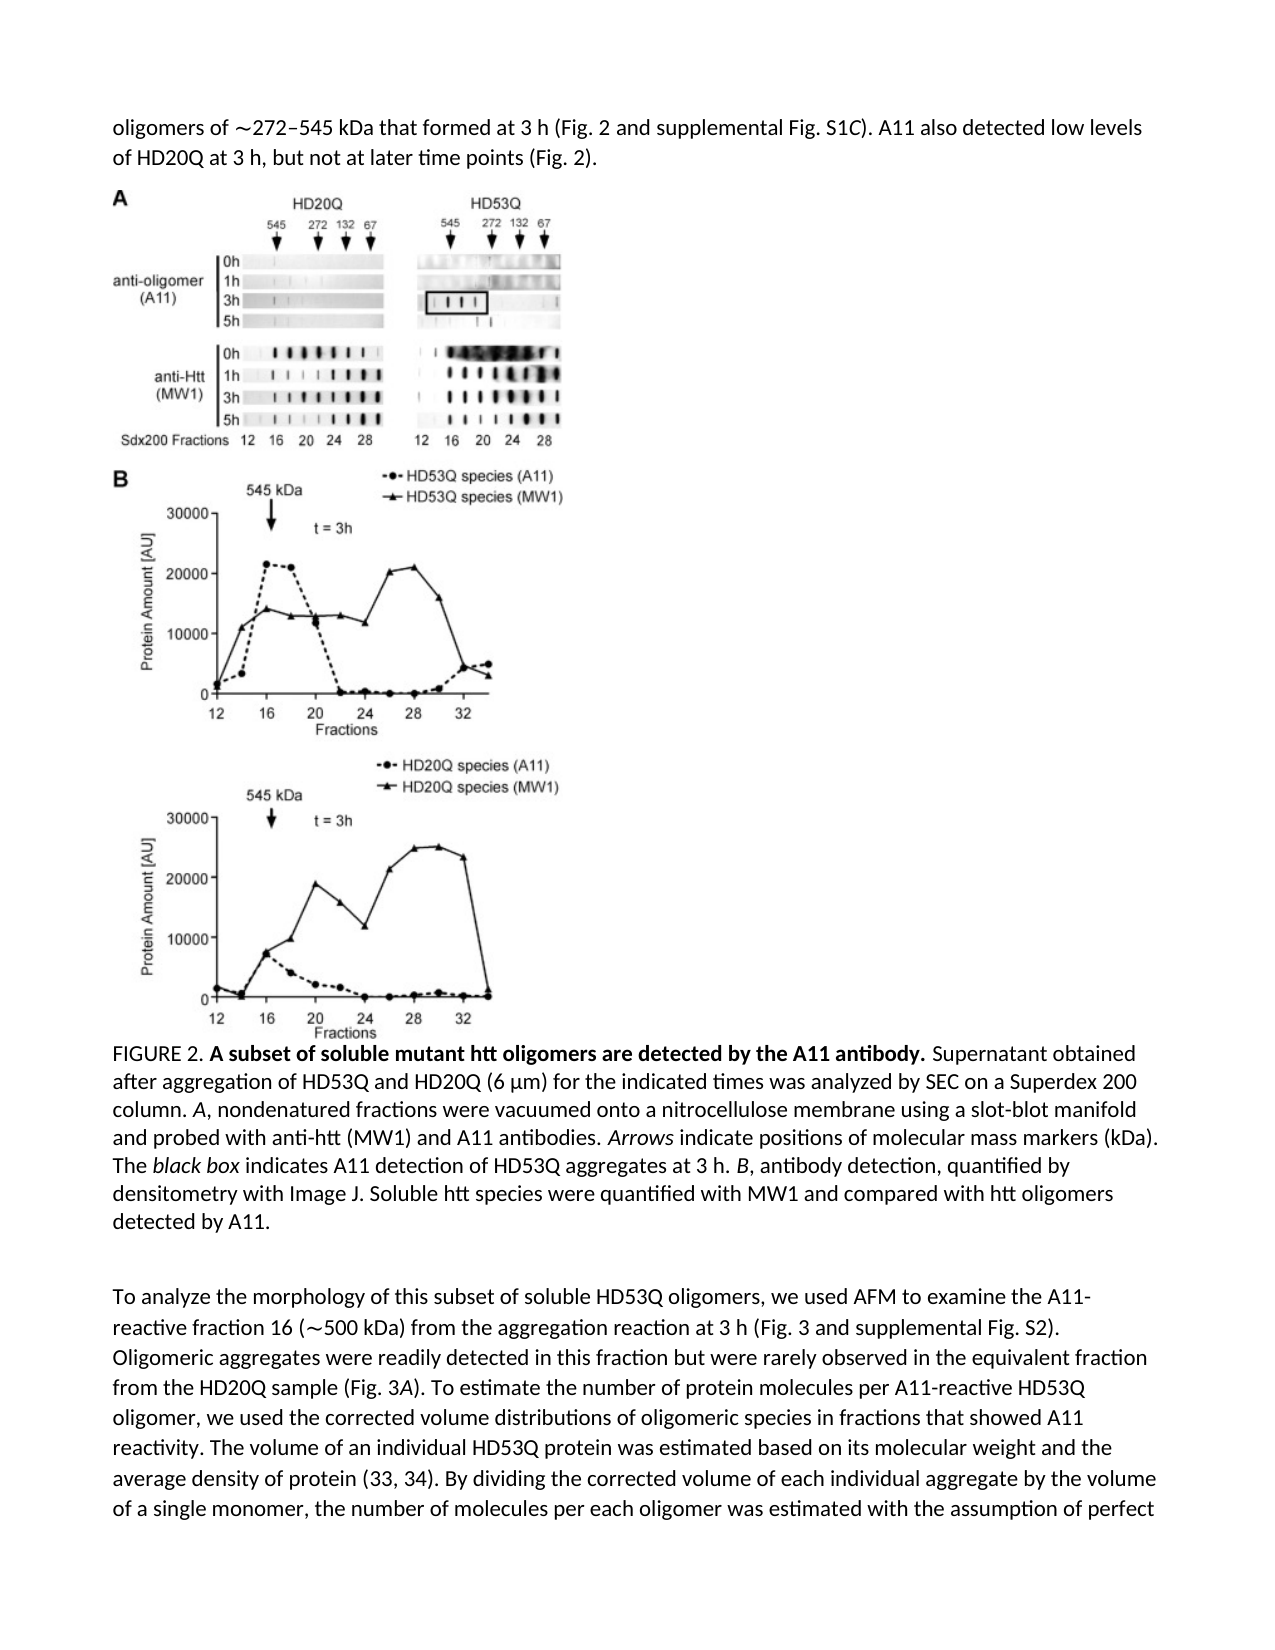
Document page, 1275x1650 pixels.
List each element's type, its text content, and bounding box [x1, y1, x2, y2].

picture [112, 190, 563, 1039]
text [112, 112, 1162, 171]
text FIGURE 2. A subset of soluble mutant htt oligomers are detected by the A11 antibody. Supernatant obtained after aggregation of HD53Q and HD20Q (6 μm) for the indicated times was analyzed by SEC on a Superdex 200 column. A, nondenatured fractions were vacuumed onto a nitrocellulose membrane using a slot-blot manifold and probed with anti-htt (MW1) and A11 antibodies. Arrows indicate positions of molecular mass markers (kDa). The black box indicates A11 detection of HD53Q aggregates at 3 h. B, antibody detection, quantified by densitometry with Image J. Soluble htt species were quantified with MW1 and compared with htt oligomers detected by A11. [112, 1039, 1162, 1235]
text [112, 1282, 1162, 1522]
